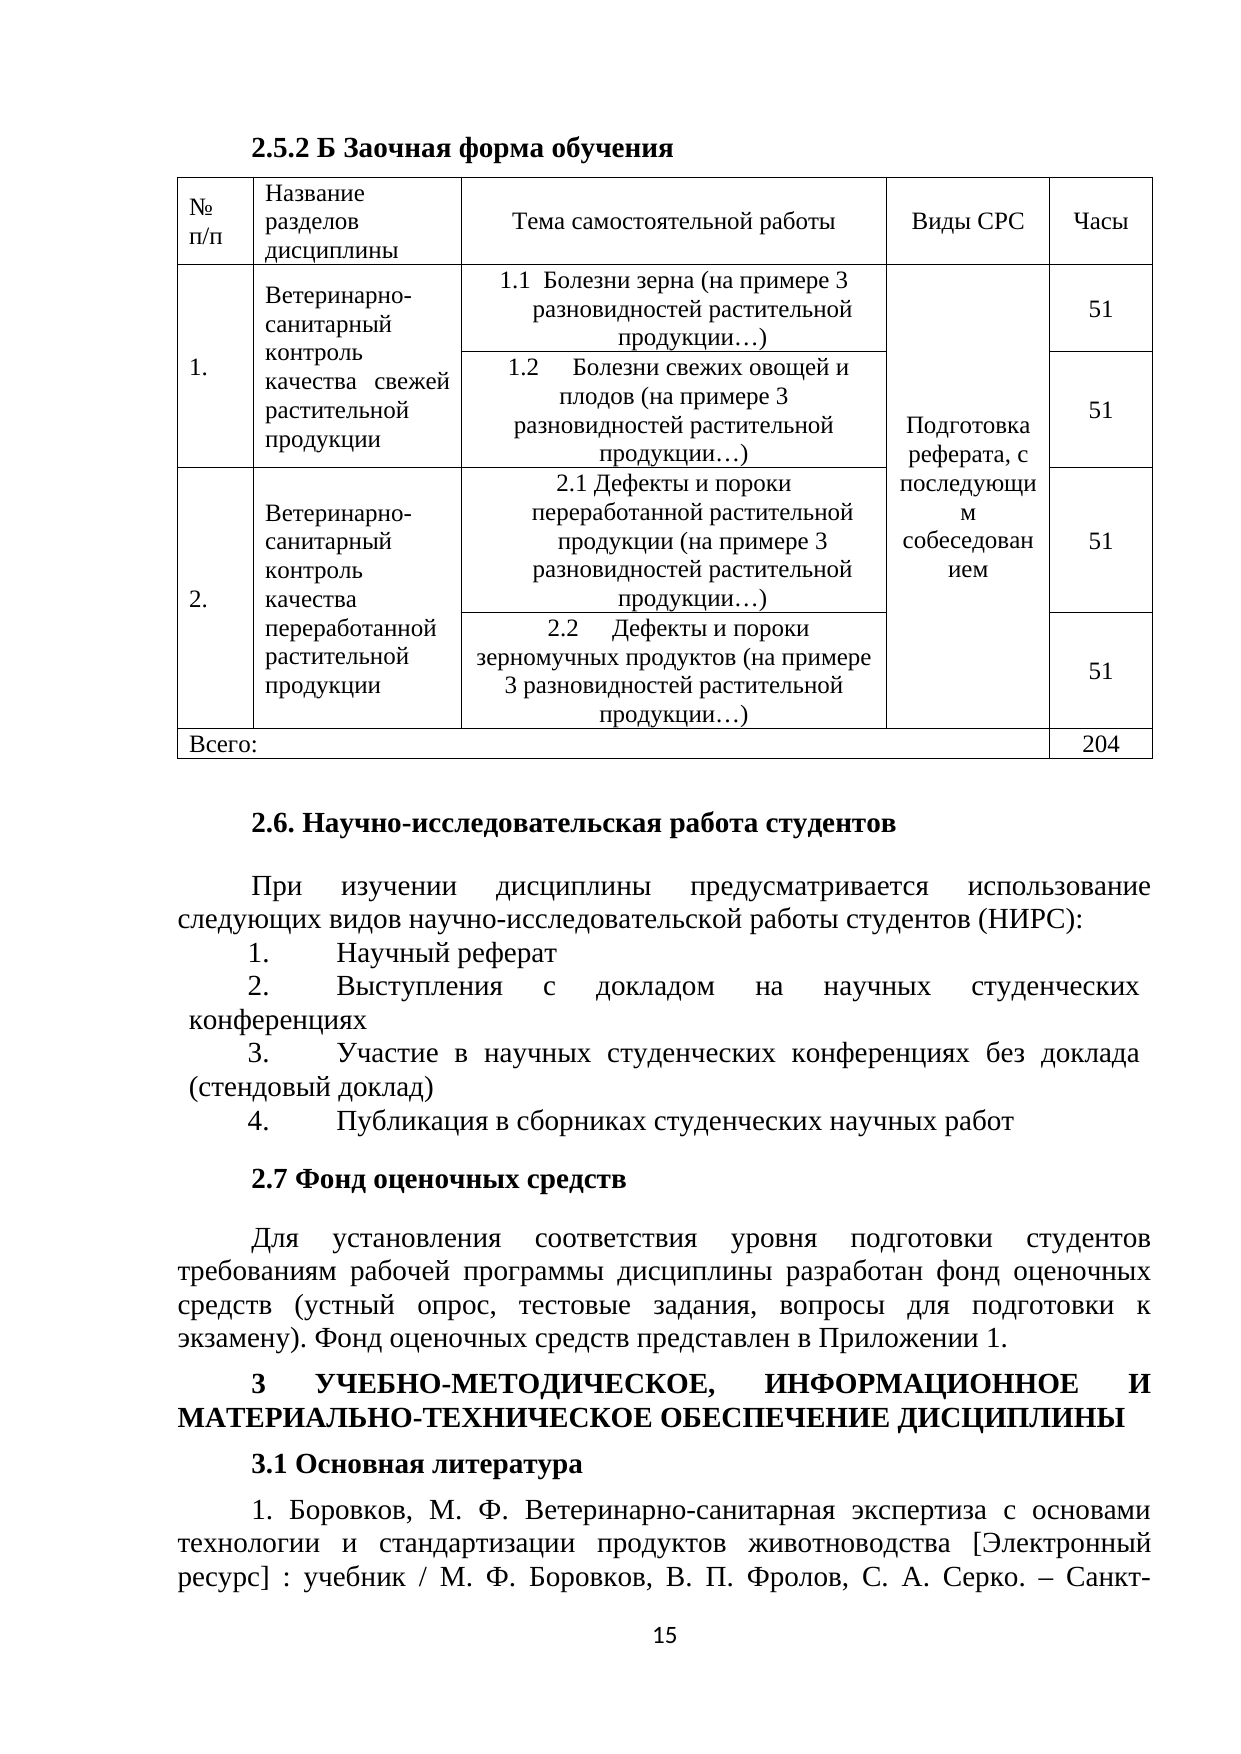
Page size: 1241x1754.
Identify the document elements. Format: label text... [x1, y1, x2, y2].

table_cell 51 [1050, 352, 1152, 467]
table_header № п/п [178, 178, 253, 264]
table_cell Публикация в сборниках студенческих научных работ [177, 1103, 1152, 1136]
text 2.5.2 Б Заочная форма обучения [177, 131, 1152, 164]
table_cell Выступления с докладом на научных студенческих конференциях [177, 969, 1152, 1036]
table_header Тема самостоятельной работы [462, 178, 886, 264]
table_header Научный реферат [177, 935, 1152, 968]
text 2.7 Фонд оценочных средств [177, 1161, 1152, 1195]
table_cell 51 [1050, 468, 1152, 612]
table_cell Болезни зерна (на примере 3 разновидностей растительной продукции…) [462, 265, 886, 351]
table_cell Дефекты и пороки зерномучных продуктов (на примере 3 разновидностей растительной продукции…) [462, 613, 886, 728]
text 3.1 Основная литература [177, 1446, 1152, 1479]
table_cell Ветеринарно-санитарный контроль качества переработанной растительной продукции [254, 468, 461, 728]
table_cell Всего: [178, 729, 1049, 758]
table_cell Ветеринарно-санитарный контроль качества свежей растительной продукции [254, 265, 461, 467]
table_cell 2. [178, 468, 253, 728]
text 2.6. Научно-исследовательская работа студентов [177, 805, 1152, 838]
text Для установления соответствия уровня подготовки студентов требованиям рабочей программы дисциплины разработан фонд оценочных средств (устный опрос, тестовые задания, вопросы для подготовки к экзамену). Фонд оценочных средств представлен в Приложении 1. [177, 1220, 1152, 1354]
table_header Название разделов дисциплины [254, 178, 461, 264]
text При изучении дисциплины предусматривается использование следующих видов научно-исследовательской работы студентов (НИРС): [177, 868, 1152, 935]
table_cell 1. [178, 265, 253, 467]
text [177, 1492, 1152, 1593]
table_header Часы [1050, 178, 1152, 264]
table_cell Дефекты и пороки переработанной растительной продукции (на примере 3 разновидностей растительной продукции…) [462, 468, 886, 612]
text 3 УЧЕБНО-МЕТОДИЧЕСКОЕ, ИНФОРМАЦИОННОЕ И МАТЕРИАЛЬНО-ТЕХНИЧЕСКОЕ ОБЕСПЕЧЕНИЕ ДИСЦИПЛИНЫ [177, 1366, 1152, 1433]
table_cell Болезни свежих овощей и плодов (на примере 3 разновидностей растительной продукции…) [462, 352, 886, 467]
table_cell 51 [1050, 265, 1152, 351]
table_cell 204 [1050, 729, 1152, 758]
table_cell Подготовка реферата, с последующим собеседованием [887, 265, 1049, 728]
table_cell 51 [1050, 613, 1152, 728]
table_header Виды СРС [887, 178, 1049, 264]
table_cell Участие в научных студенческих конференциях без доклада (стендовый доклад) [177, 1036, 1152, 1103]
